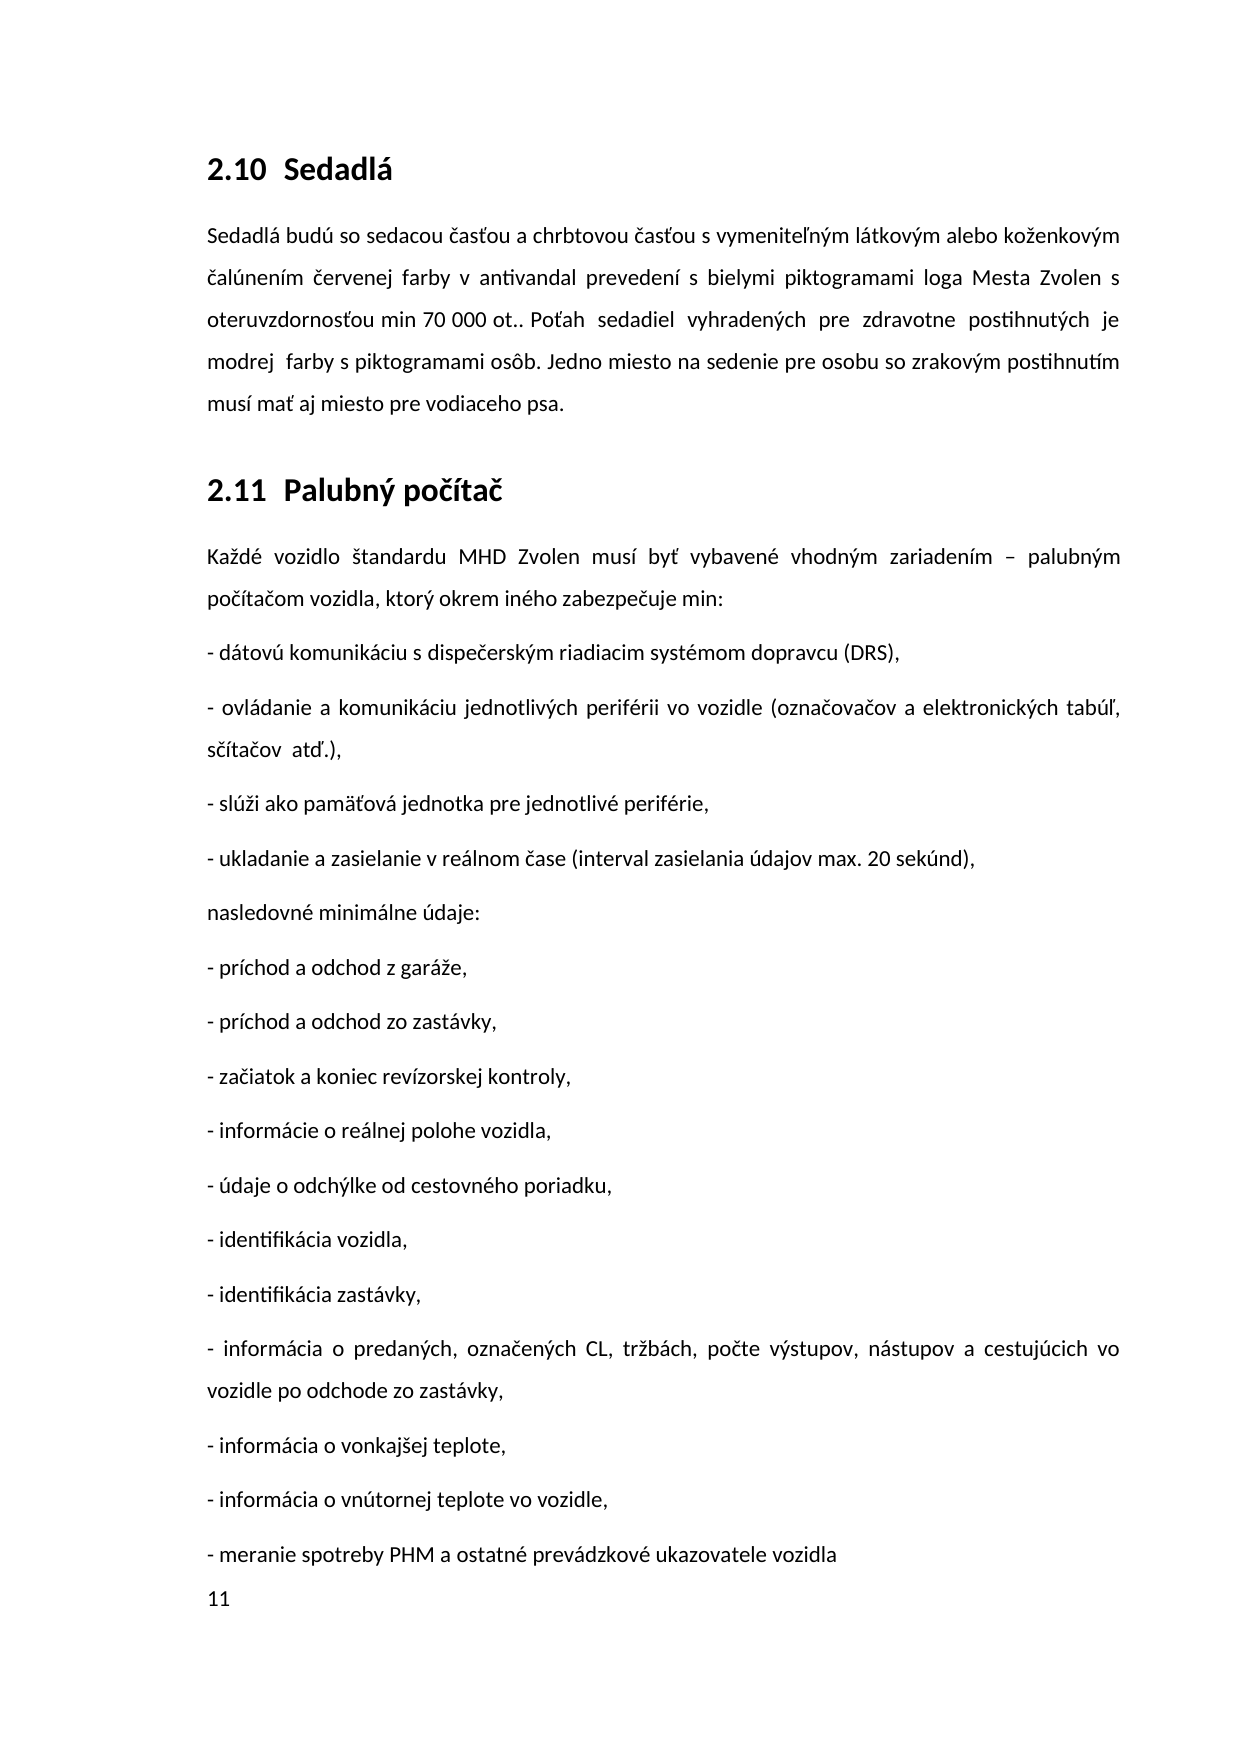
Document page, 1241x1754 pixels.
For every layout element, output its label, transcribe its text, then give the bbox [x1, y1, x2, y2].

text - identifikácia zastávky, [207, 1280, 1122, 1308]
text - údaje o odchýlke od cestovného poriadku, [207, 1171, 1122, 1199]
text - meranie spotreby PHM a ostatné prevádzkové ukazovatele vozidla [207, 1540, 1122, 1568]
text - informácia o vonkajšej teplote, [207, 1431, 1122, 1459]
text Každé vozidlo štandardu MHD Zvolen musí byť vybavené vhodným zariadením – palubným počítačom vozidla, ktorý okrem iného zabezpečuje min: [207, 542, 1122, 612]
text nasledovné minimálne údaje: [207, 898, 1122, 926]
text - slúži ako pamäťová jednotka pre jednotlivé periférie, [207, 789, 1122, 817]
text - ovládanie a komunikáciu jednotlivých periférii vo vozidle (označovačov a elektronických tabúľ, sčítačov atď.), [207, 693, 1122, 763]
text - informácia o vnútornej teplote vo vozidle, [207, 1485, 1122, 1513]
text - ukladanie a zasielanie v reálnom čase (interval zasielania údajov max. 20 sekúnd), [207, 844, 1122, 872]
subtitle Sedadlá [207, 148, 1122, 188]
subtitle Palubný počítač [207, 468, 1122, 509]
text - začiatok a koniec revízorskej kontroly, [207, 1062, 1122, 1090]
text - príchod a odchod z garáže, [207, 953, 1122, 981]
text - informácia o predaných, označených CL, tržbách, počte výstupov, nástupov a cestujúcich vo vozidle po odchode zo zastávky, [207, 1334, 1122, 1404]
text - príchod a odchod zo zastávky, [207, 1007, 1122, 1035]
text Sedadlá budú so sedacou časťou a chrbtovou časťou s vymeniteľným látkovým alebo koženkovým čalúnením červenej farby v antivandal prevedení s bielymi piktogramami loga Mesta Zvolen s oteruvzdornosťou min 70 000 ot.. Poťah sedadiel vyhradených pre zdravotne postihnutých je modrej farby s piktogramami osôb. Jedno miesto na sedenie pre osobu so zrakovým postihnutím musí mať aj miesto pre vodiaceho psa. [207, 221, 1122, 417]
text - informácie o reálnej polohe vozidla, [207, 1116, 1122, 1144]
text - identifikácia vozidla, [207, 1225, 1122, 1253]
text - dátovú komunikáciu s dispečerským riadiacim systémom dopravcu (DRS), [207, 638, 1122, 667]
